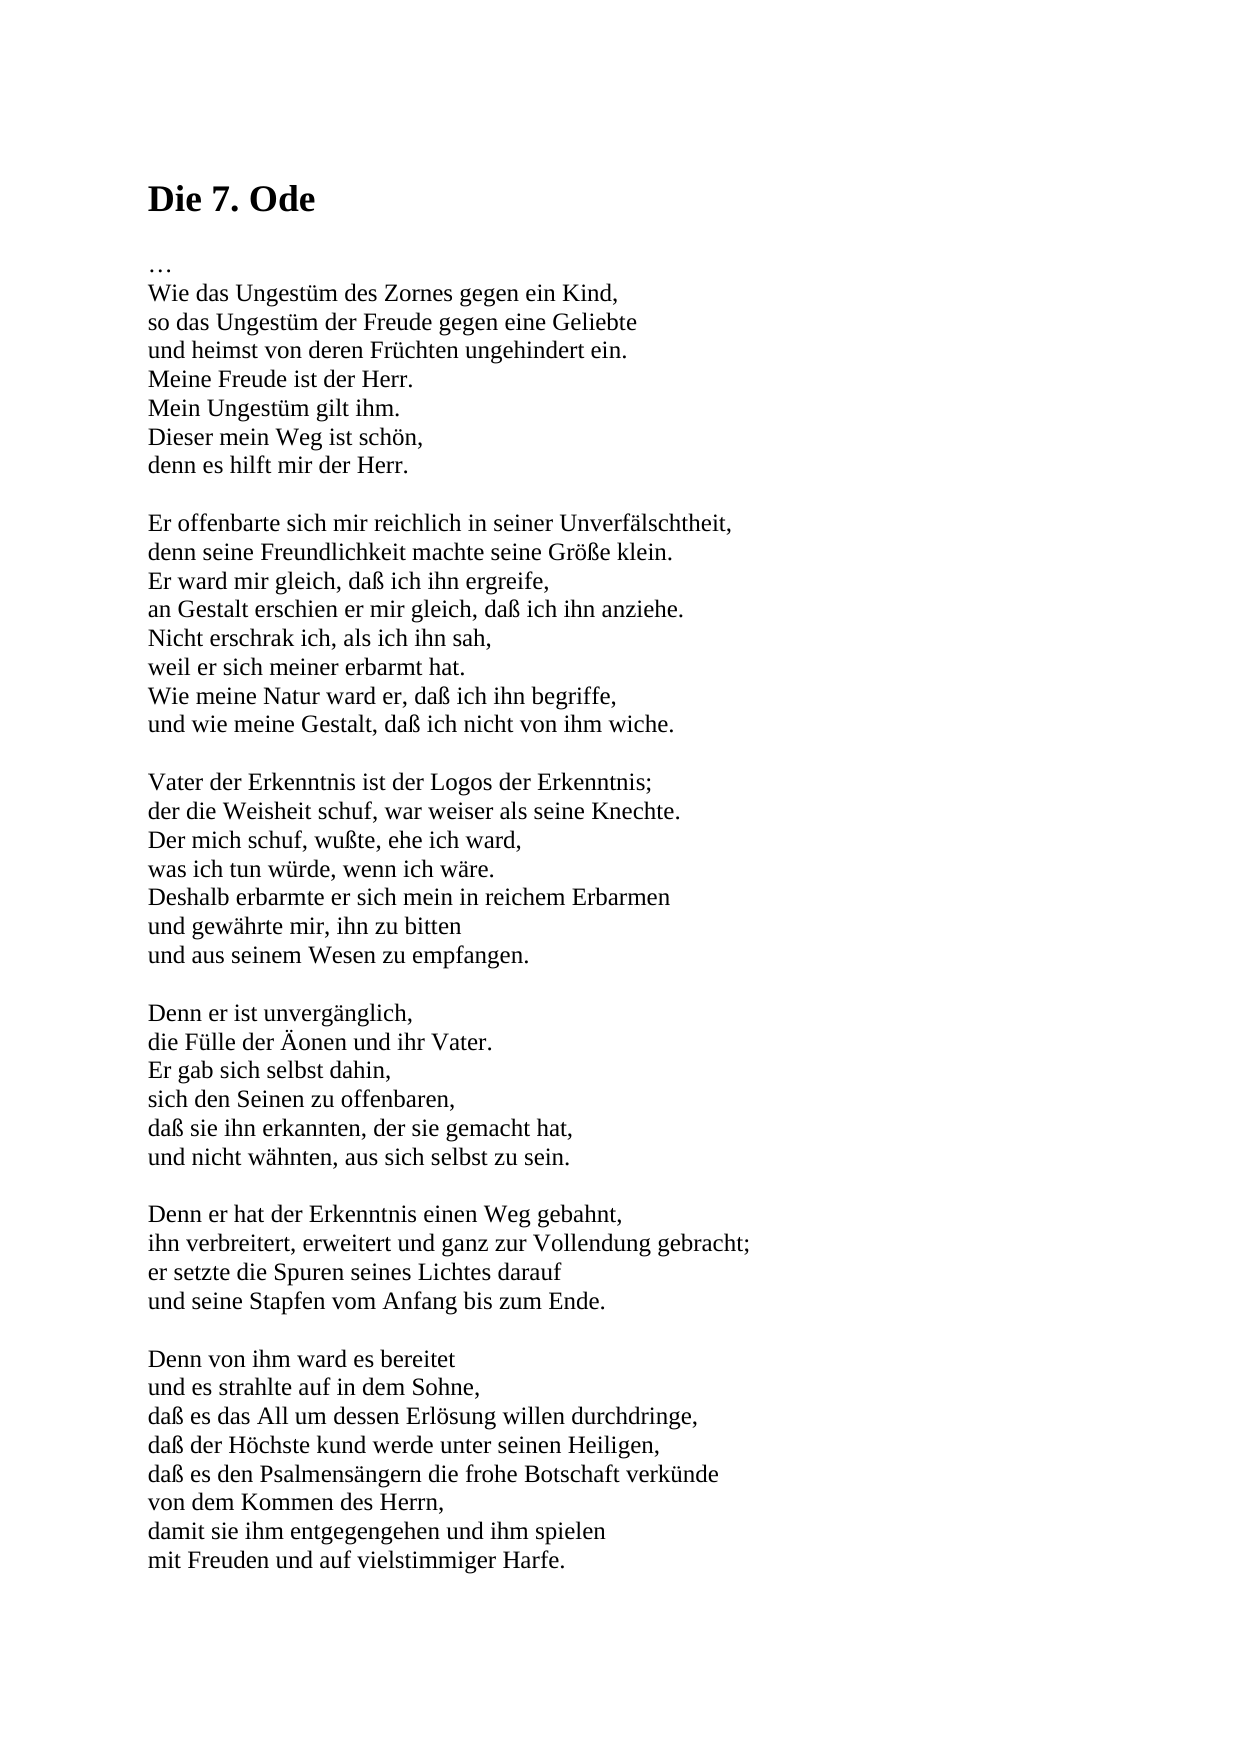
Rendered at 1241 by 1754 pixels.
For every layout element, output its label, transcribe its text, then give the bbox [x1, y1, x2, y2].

text Denn er hat der Erkenntnis einen Weg gebahnt, ihn verbreitert, erweitert und ganz zur Vollendung gebracht; er setzte die Spuren seines Lichtes darauf und seine Stapfen vom Anfang bis zum Ende. [148, 1199, 1093, 1314]
text Er offenbarte sich mir reichlich in seiner Unverfälschtheit, denn seine Freundlichkeit machte seine Größe klein. Er ward mir gleich, daß ich ihn ergreife, an Gestalt erschien er mir gleich, daß ich ihn anziehe. Nicht erschrak ich, als ich ihn sah, weil er sich meiner erbarmt hat. Wie meine Natur ward er, daß ich ihn begriffe, und wie meine Gestalt, daß ich nicht von ihm wiche. [148, 508, 1093, 738]
subtitle Die 7. Ode [148, 177, 1093, 220]
text Denn er ist unvergänglich, die Fülle der Äonen und ihr Vater. Er gab sich selbst dahin, sich den Seinen zu offenbaren, daß sie ihn erkannten, der sie gemacht hat, und nicht wähnten, aus sich selbst zu sein. [148, 998, 1093, 1170]
text … Wie das Ungestüm des Zornes gegen ein Kind, so das Ungestüm der Freude gegen eine Geliebte und heimst von deren Früchten ungehindert ein. Meine Freude ist der Herr. Mein Ungestüm gilt ihm. Dieser mein Weg ist schön, denn es hilft mir der Herr. [148, 249, 1093, 479]
text Vater der Erkenntnis ist der Logos der Erkenntnis; der die Weisheit schuf, war weiser als seine Knechte. Der mich schuf, wußte, ehe ich ward, was ich tun würde, wenn ich wäre. Deshalb erbarmte er sich mein in reichem Erbarmen und gewährte mir, ihn zu bitten und aus seinem Wesen zu empfangen. [148, 767, 1093, 969]
text Denn von ihm ward es bereitet und es strahlte auf in dem Sohne, daß es das All um dessen Erlösung willen durchdringe, daß der Höchste kund werde unter seinen Heiligen, daß es den Psalmensängern die frohe Botschaft verkünde von dem Kommen des Herrn, damit sie ihm entgegengehen und ihm spielen mit Freuden und auf vielstimmiger Harfe. [148, 1344, 1093, 1574]
